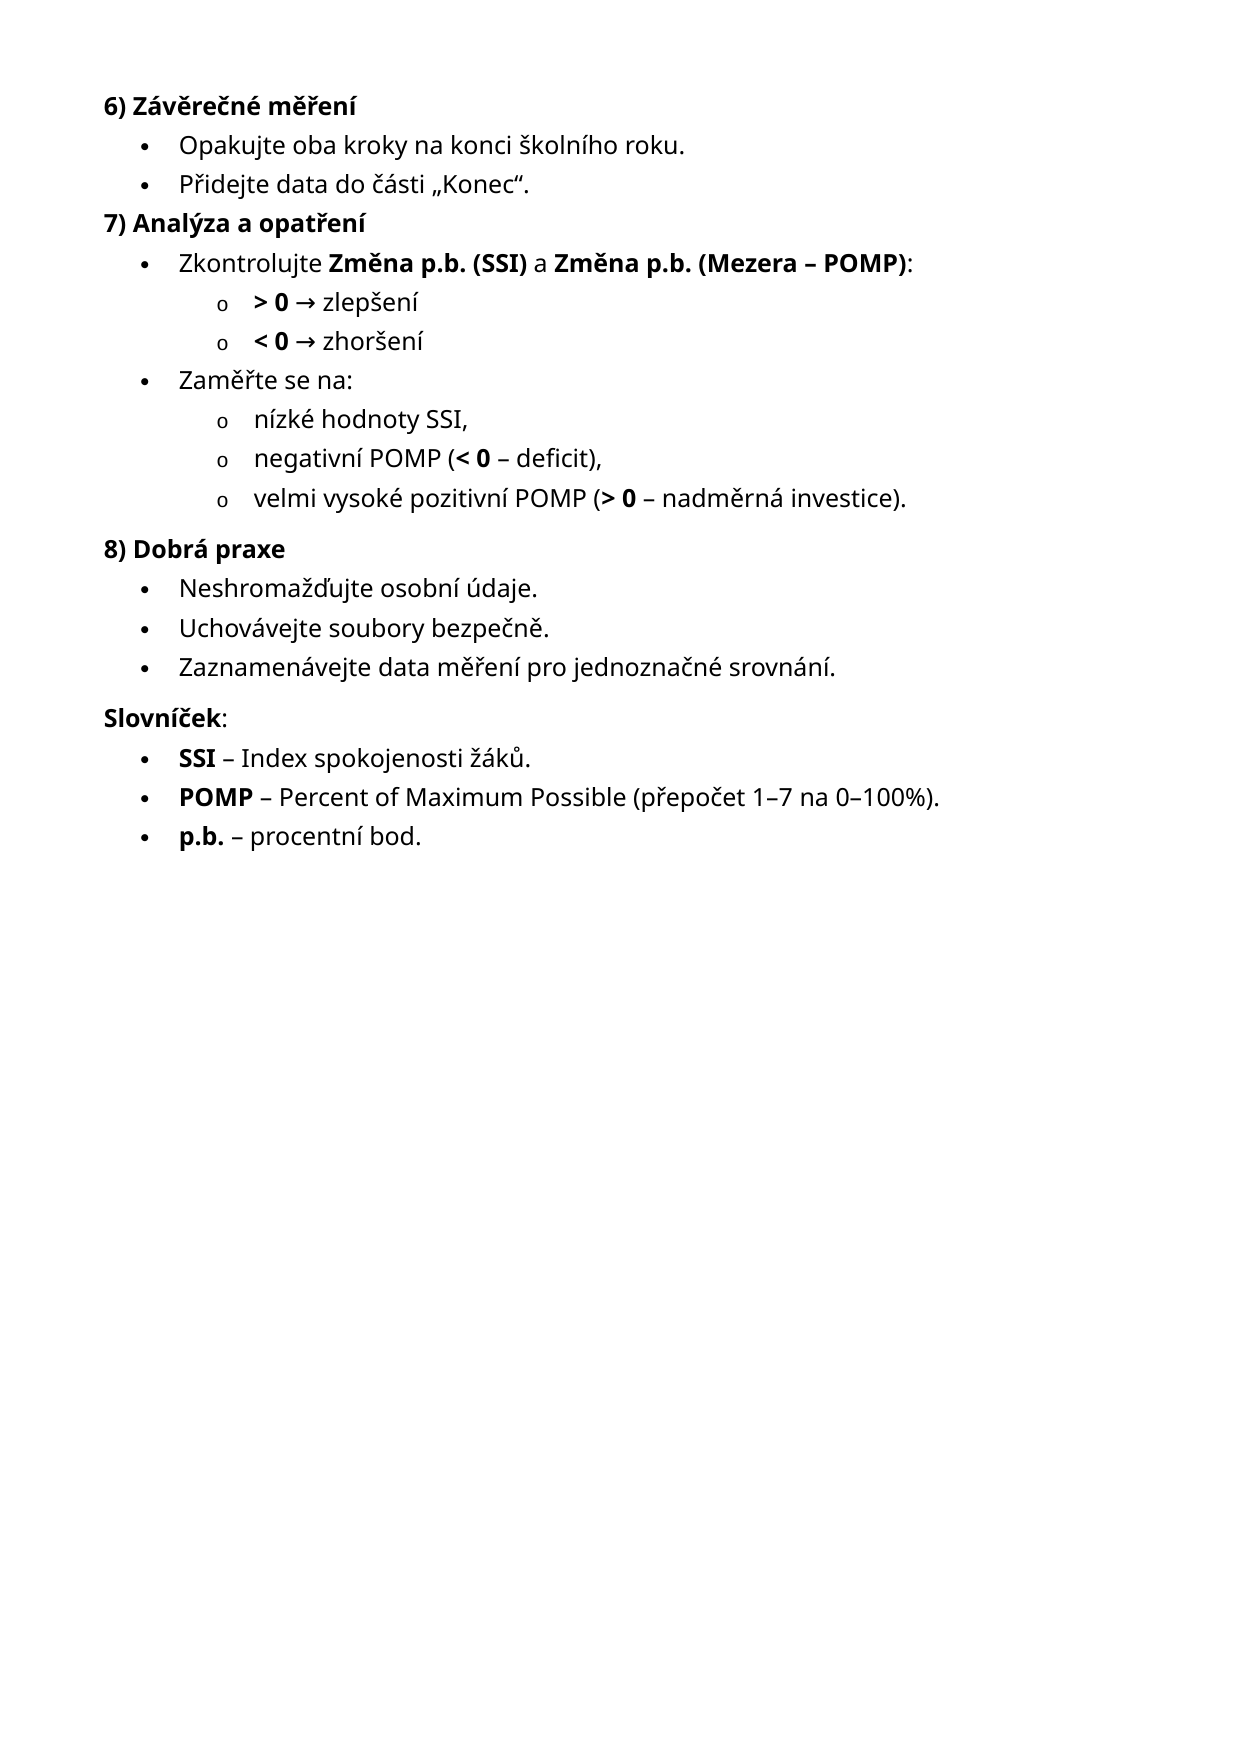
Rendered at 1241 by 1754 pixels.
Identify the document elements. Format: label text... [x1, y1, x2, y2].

list > 0 → zlepšení [216, 284, 1181, 318]
list nízké hodnoty SSI, [216, 402, 1181, 436]
list velmi vysoké pozitivní POMP (> 0 – nadměrná investice). [216, 480, 1181, 514]
text 6) Závěrečné měření [103, 89, 1181, 123]
text 7) Analýza a opatření [103, 206, 1181, 240]
list Zaměřte se na: [141, 363, 1181, 397]
list Zaznamenávejte data měření pro jednoznačné srovnání. [141, 649, 1181, 683]
list Přidejte data do části „Konec“. [141, 167, 1181, 201]
list POMP – Percent of Maximum Possible (přepočet 1–7 na 0–100%). [141, 779, 1181, 813]
text Slovníček: [103, 701, 1181, 735]
list negativní POMP (< 0 – deficit), [216, 441, 1181, 475]
list Neshromažďujte osobní údaje. [141, 571, 1181, 605]
list Zkontrolujte Změna p.b. (SSI) a Změna p.b. (Mezera – POMP): [141, 245, 1181, 279]
list < 0 → zhoršení [216, 324, 1181, 358]
list p.b. – procentní bod. [141, 819, 1181, 853]
text 8) Dobrá praxe [103, 532, 1181, 566]
list Uchovávejte soubory bezpečně. [141, 610, 1181, 644]
list SSI – Index spokojenosti žáků. [141, 740, 1181, 774]
list Opakujte oba kroky na konci školního roku. [141, 128, 1181, 162]
